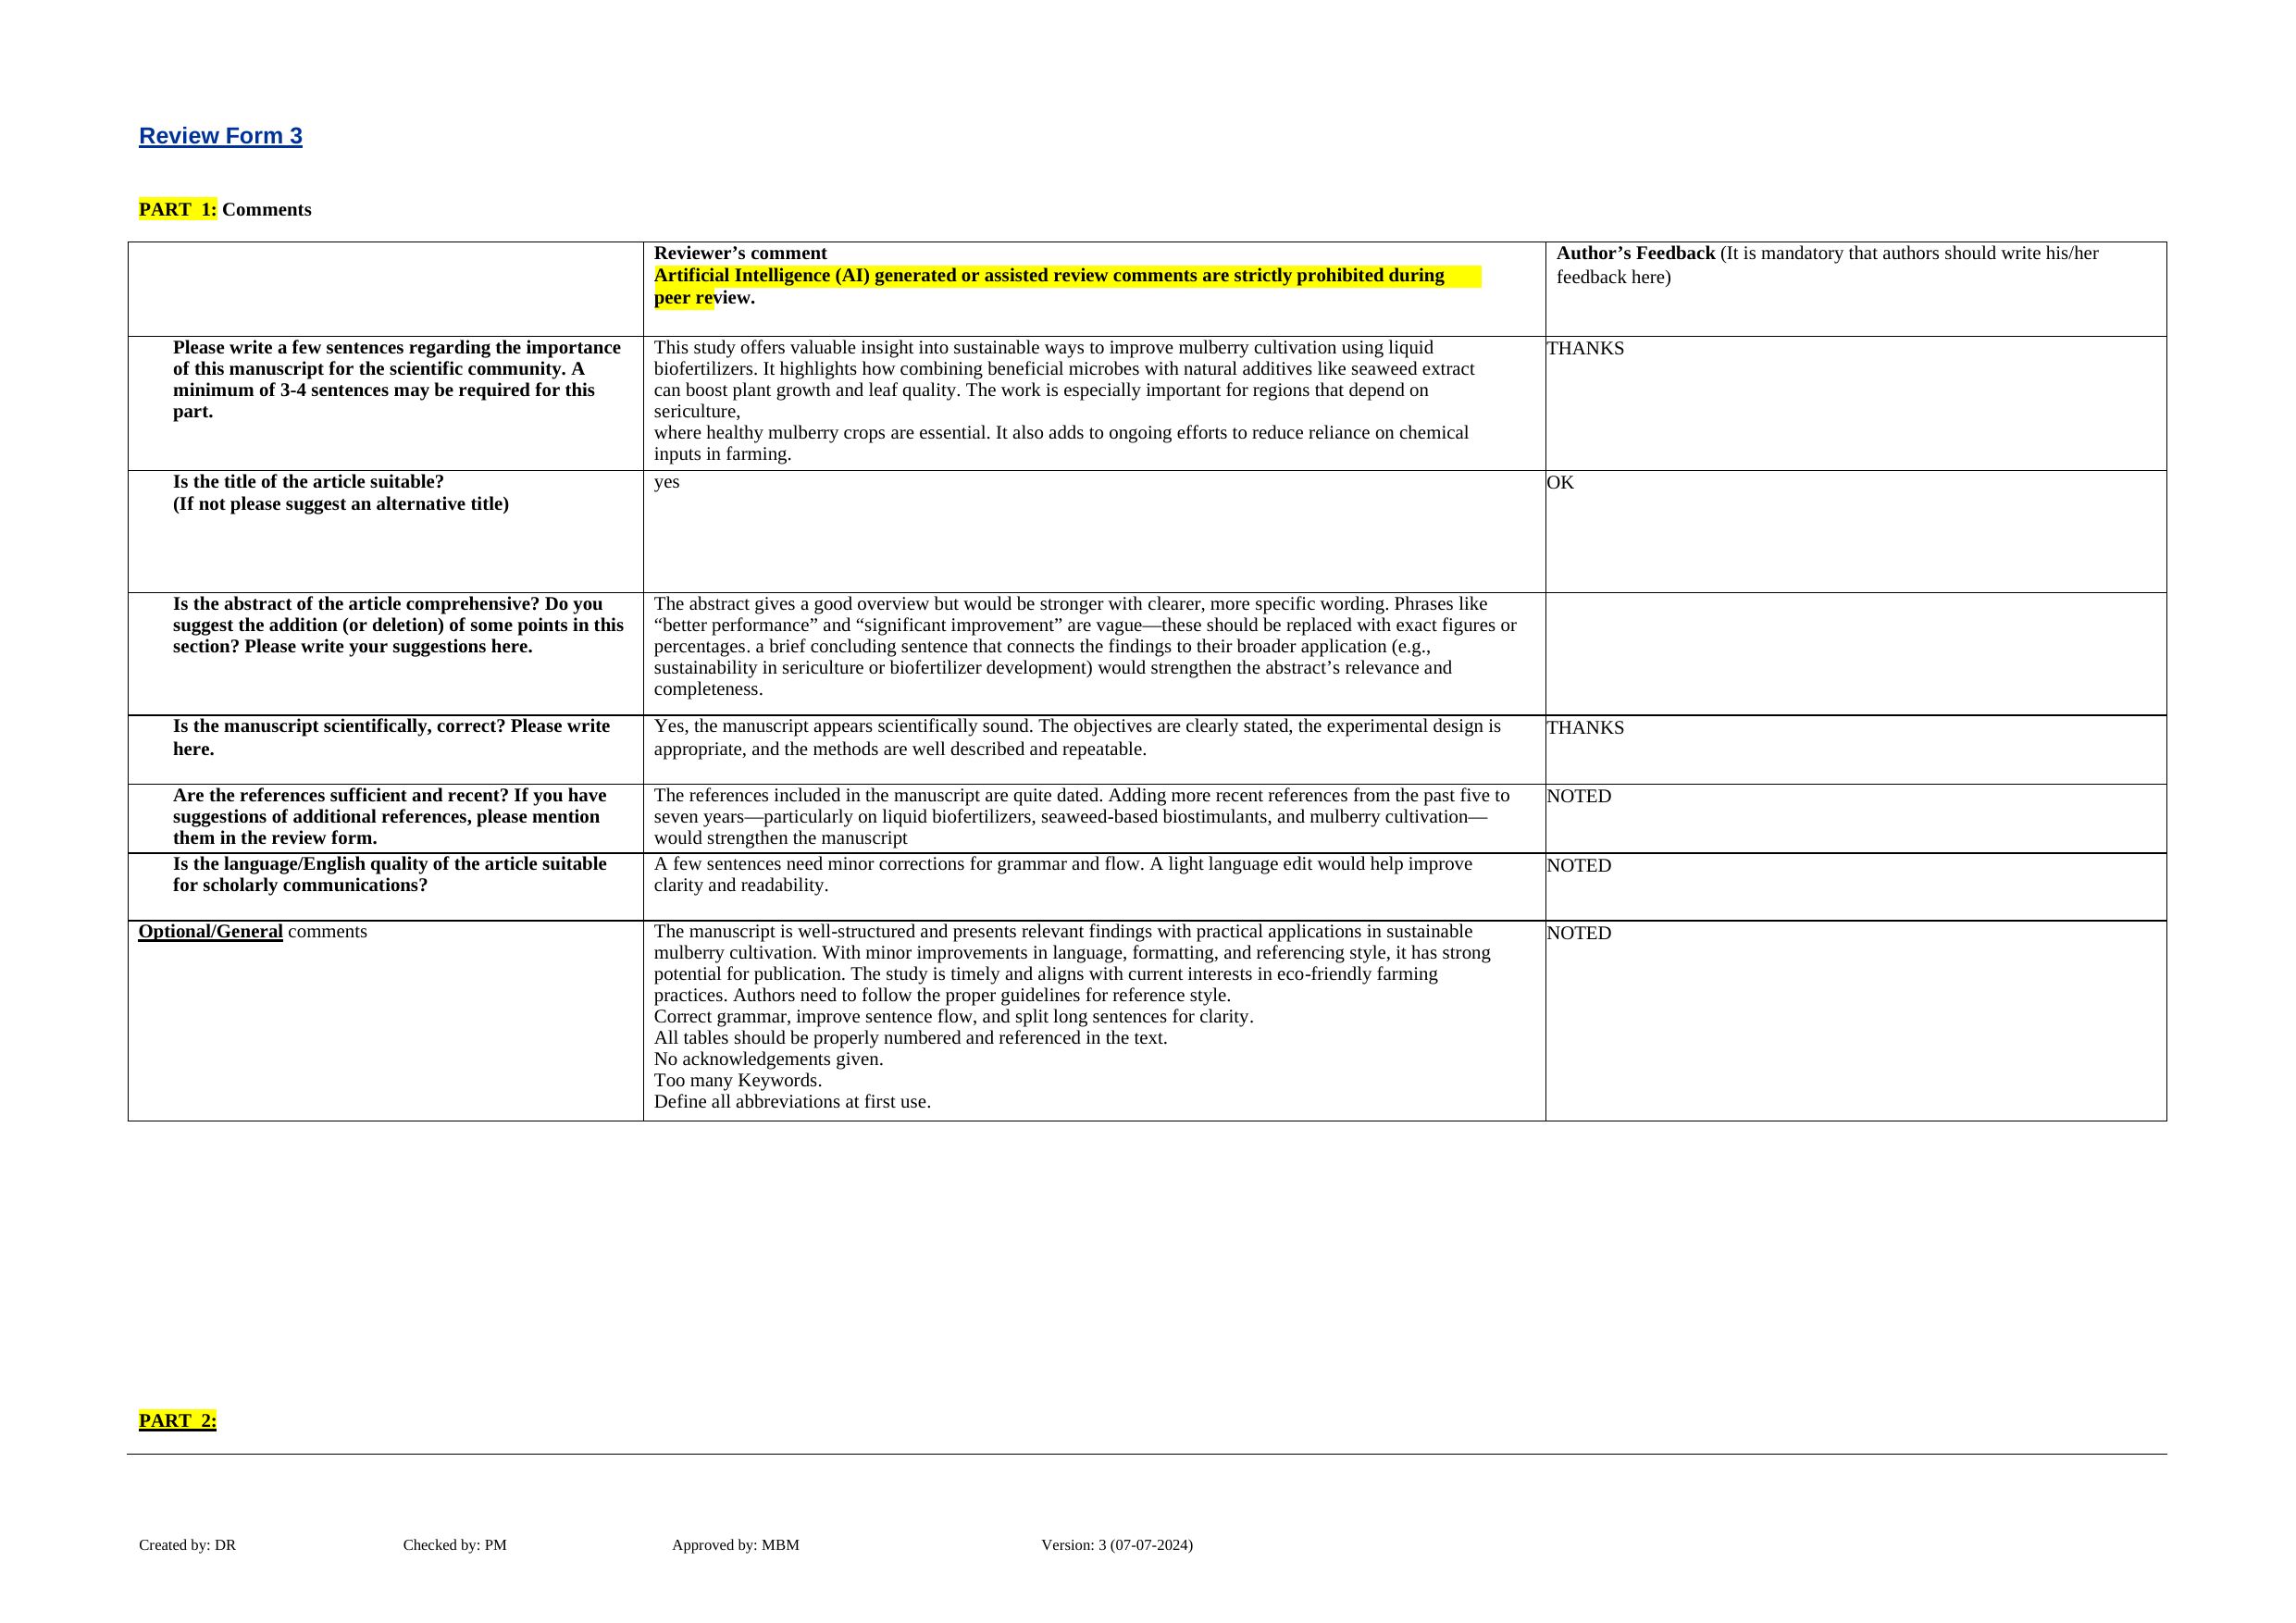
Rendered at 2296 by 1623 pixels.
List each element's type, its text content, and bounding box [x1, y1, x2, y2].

table_cell NOTED [1546, 854, 2166, 920]
table_cell THANKS [1546, 337, 2166, 470]
table_cell Optional/General comments [129, 922, 643, 1121]
table_cell A few sentences need minor corrections for grammar and flow. A light language edit would help improve clarity and readability. [644, 854, 1545, 920]
table_cell [1546, 593, 2166, 714]
table_cell The references included in the manuscript are quite dated. Adding more recent references from the past five to seven years—particularly on liquid biofertilizers, seaweed-based biostimulants, and mulberry cultivation—would strengthen the manuscript [644, 785, 1545, 852]
table_cell NOTED [1546, 785, 2166, 852]
table_cell OK [1546, 471, 2166, 592]
table_cell Is the title of the article suitable? (If not please suggest an alternative title) [129, 471, 643, 592]
table_cell Yes, the manuscript appears scientifically sound. The objectives are clearly stated, the experimental design is appropriate, and the methods are well described and repeatable. [644, 716, 1545, 784]
table_cell Is the manuscript scientifically, correct? Please write here. [129, 716, 643, 784]
table_cell This study offers valuable insight into sustainable ways to improve mulberry cultivation using liquid biofertilizers. It highlights how combining beneficial microbes with natural additives like seaweed extract can boost plant growth and leaf quality. The work is especially important for regions that depend on sericulture, where healthy mulberry crops are essential. It also adds to ongoing efforts to reduce reliance on chemical inputs in farming. [644, 337, 1545, 470]
text PART 2: [139, 1409, 2178, 1431]
table_cell The manuscript is well-structured and presents relevant findings with practical applications in sustainable mulberry cultivation. With minor improvements in language, formatting, and referencing style, it has strong potential for publication. The study is timely and aligns with current interests in eco-friendly farming practices. Authors need to follow the proper guidelines for reference style. Correct grammar, improve sentence flow, and split long sentences for clarity. All tables should be properly numbered and referenced in the text. No acknowledgements given. Too many Keywords. Define all abbreviations at first use. [644, 922, 1545, 1121]
table_header [129, 242, 643, 336]
table_cell NOTED [1546, 922, 2166, 1121]
table_cell Please write a few sentences regarding the importance of this manuscript for the scientific community. A minimum of 3-4 sentences may be required for this part. [129, 337, 643, 470]
text PART 1: Comments [217, 198, 2178, 219]
table_cell Is the abstract of the article comprehensive? Do you suggest the addition (or deletion) of some points in this section? Please write your suggestions here. [129, 593, 643, 714]
table_cell THANKS [1546, 716, 2166, 784]
table_cell The abstract gives a good overview but would be stronger with clearer, more specific wording. Phrases like “better performance” and “significant improvement” are vague—these should be replaced with exact figures or percentages. a brief concluding sentence that connects the findings to their broader application (e.g., sustainability in sericulture or biofertilizer development) would strengthen the abstract’s relevance and completeness. [644, 593, 1545, 714]
table_header Reviewer’s comment Artificial Intelligence (AI) generated or assisted review comments are strictly prohibited during peer review. [644, 242, 1545, 336]
table_header Author’s Feedback (It is mandatory that authors should write his/her feedback here) [1546, 242, 2166, 336]
table_cell Is the language/English quality of the article suitable for scholarly communications? [129, 854, 643, 920]
table_cell yes [644, 471, 1545, 592]
table_cell Are the references sufficient and recent? If you have suggestions of additional references, please mention them in the review form. [129, 785, 643, 852]
